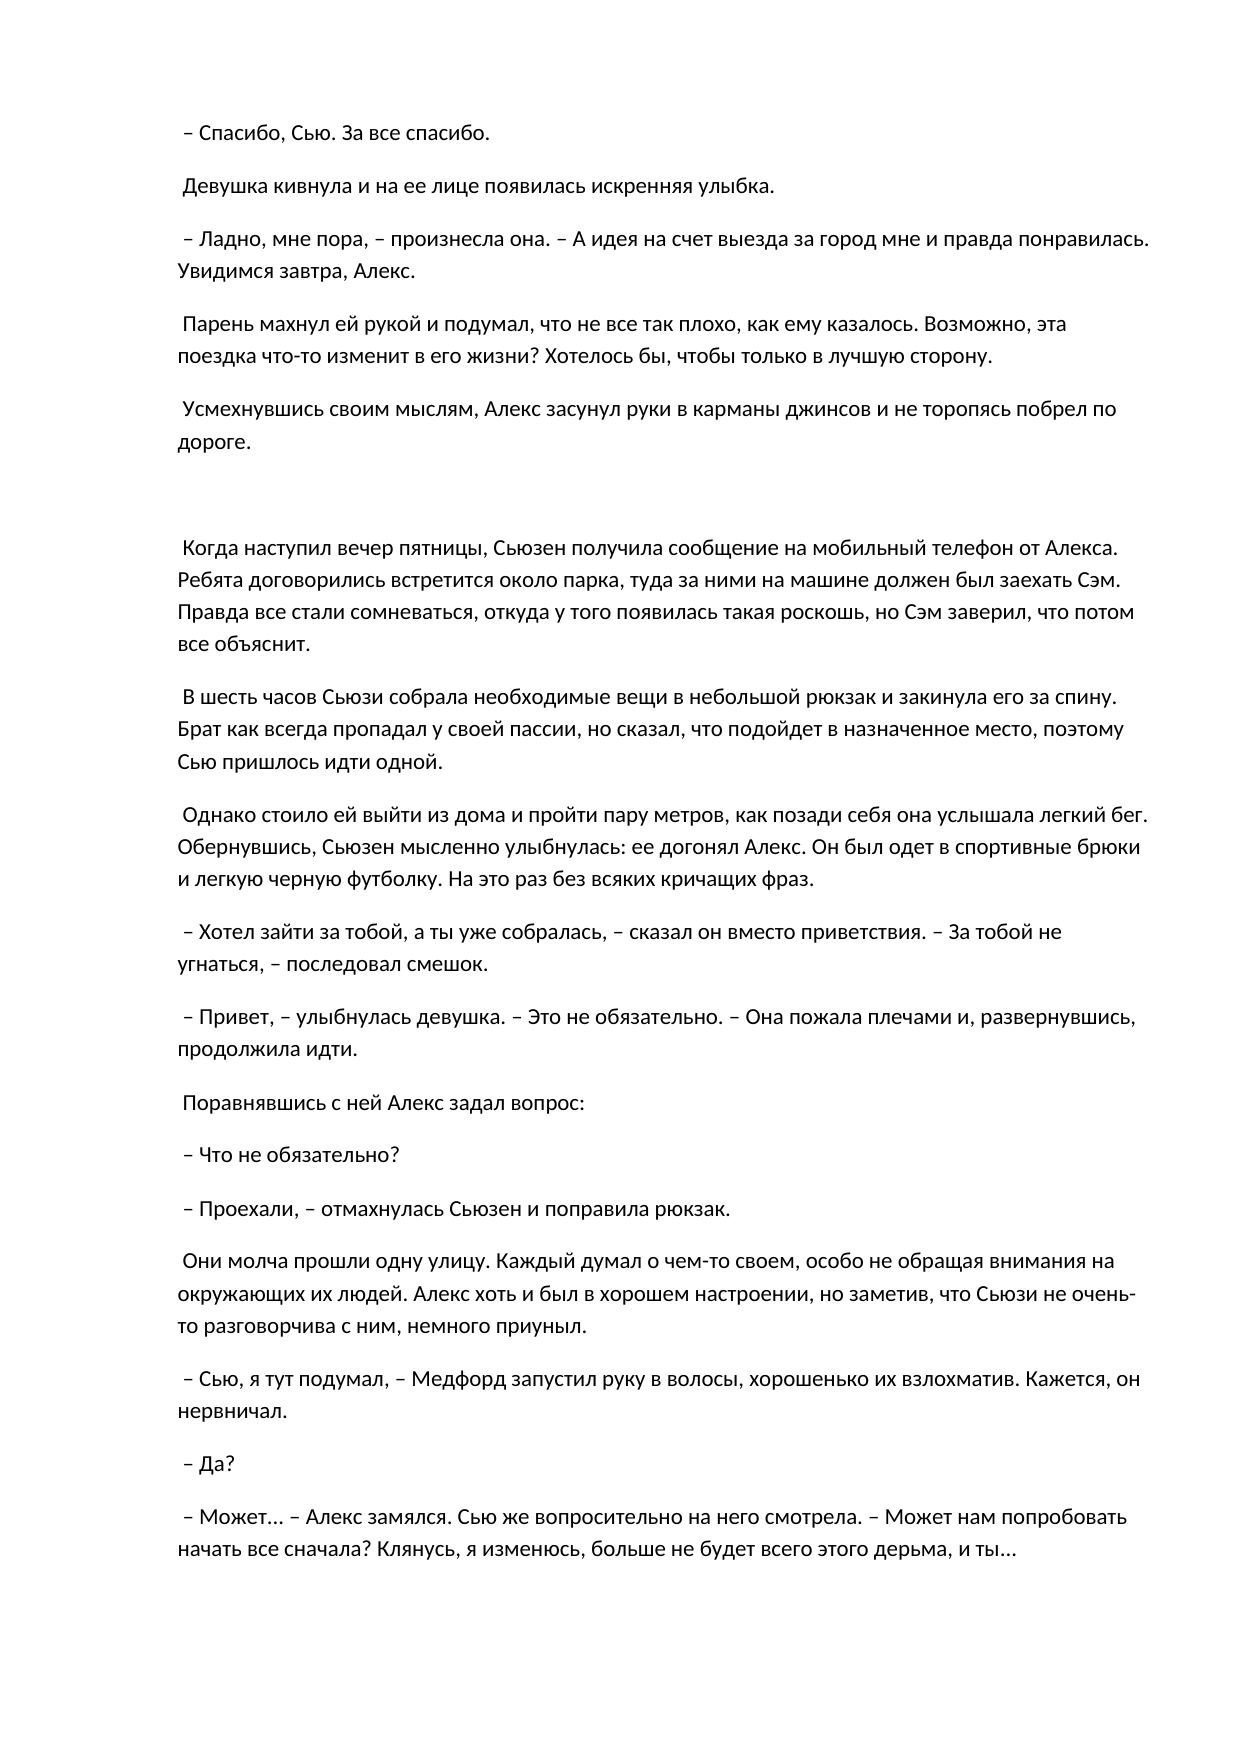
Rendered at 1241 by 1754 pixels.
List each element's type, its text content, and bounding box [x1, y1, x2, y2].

text – Ладно, мне пора, – произнесла она. – А идея на счет выезда за город мне и правда понравилась. Увидимся завтра, Алекс. [177, 224, 1152, 284]
text Девушка кивнула и на ее лице появилась искренняя улыбка. [177, 171, 1152, 199]
text Однако стоило ей выйти из дома и пройти пару метров, как позади себя она услышала легкий бег. Обернувшись, Сьюзен мысленно улыбнулась: ее догонял Алекс. Он был одет в спортивные брюки и легкую черную футболку. На это раз без всяких кричащих фраз. [177, 800, 1152, 892]
text – Проехали, – отмахнулась Сьюзен и поправила рюкзак. [177, 1194, 1152, 1222]
text – Что не обязательно? [177, 1141, 1152, 1169]
text – Сью, я тут подумал, – Медфорд запустил руку в волосы, хорошенько их взлохматив. Кажется, он нервничал. [177, 1364, 1152, 1424]
text В шесть часов Сьюзи собрала необходимые вещи в небольшой рюкзак и закинула его за спину. Брат как всегда пропадал у своей пассии, но сказал, что подойдет в назначенное место, поэтому Сью пришлось идти одной. [177, 682, 1152, 775]
text – Может... – Алекс замялся. Сью же вопросительно на него смотрела. – Может нам попробовать начать все сначала? Клянусь, я изменюсь, больше не будет всего этого дерьма, и ты... [177, 1502, 1152, 1562]
text Они молча прошли одну улицу. Каждый думал о чем-то своем, особо не обращая внимания на окружающих их людей. Алекс хоть и был в хорошем настроении, но заметив, что Сьюзи не очень-то разговорчива с ним, немного приуныл. [177, 1247, 1152, 1339]
text – Спасибо, Сью. За все спасибо. [177, 118, 1152, 146]
text Поравнявшись с ней Алекс задал вопрос: [177, 1088, 1152, 1116]
text Когда наступил вечер пятницы, Сьюзен получила сообщение на мобильный телефон от Алекса. Ребята договорились встретится около парка, туда за ними на машине должен был заехать Сэм. Правда все стали сомневаться, откуда у того появилась такая роскошь, но Сэм заверил, что потом все объяснит. [177, 533, 1152, 657]
text Парень махнул ей рукой и подумал, что не все так плохо, как ему казалось. Возможно, эта поездка что-то изменит в его жизни? Хотелось бы, чтобы только в лучшую сторону. [177, 309, 1152, 369]
text Усмехнувшись своим мыслям, Алекс засунул руки в карманы джинсов и не торопясь побрел по дороге. [177, 394, 1152, 455]
text – Да? [177, 1449, 1152, 1477]
text – Хотел зайти за тобой, а ты уже собралась, – сказал он вместо приветствия. – За тобой не угнаться, – последовал смешок. [177, 917, 1152, 977]
text – Привет, – улыбнулась девушка. – Это не обязательно. – Она пожала плечами и, развернувшись, продолжила идти. [177, 1002, 1152, 1063]
